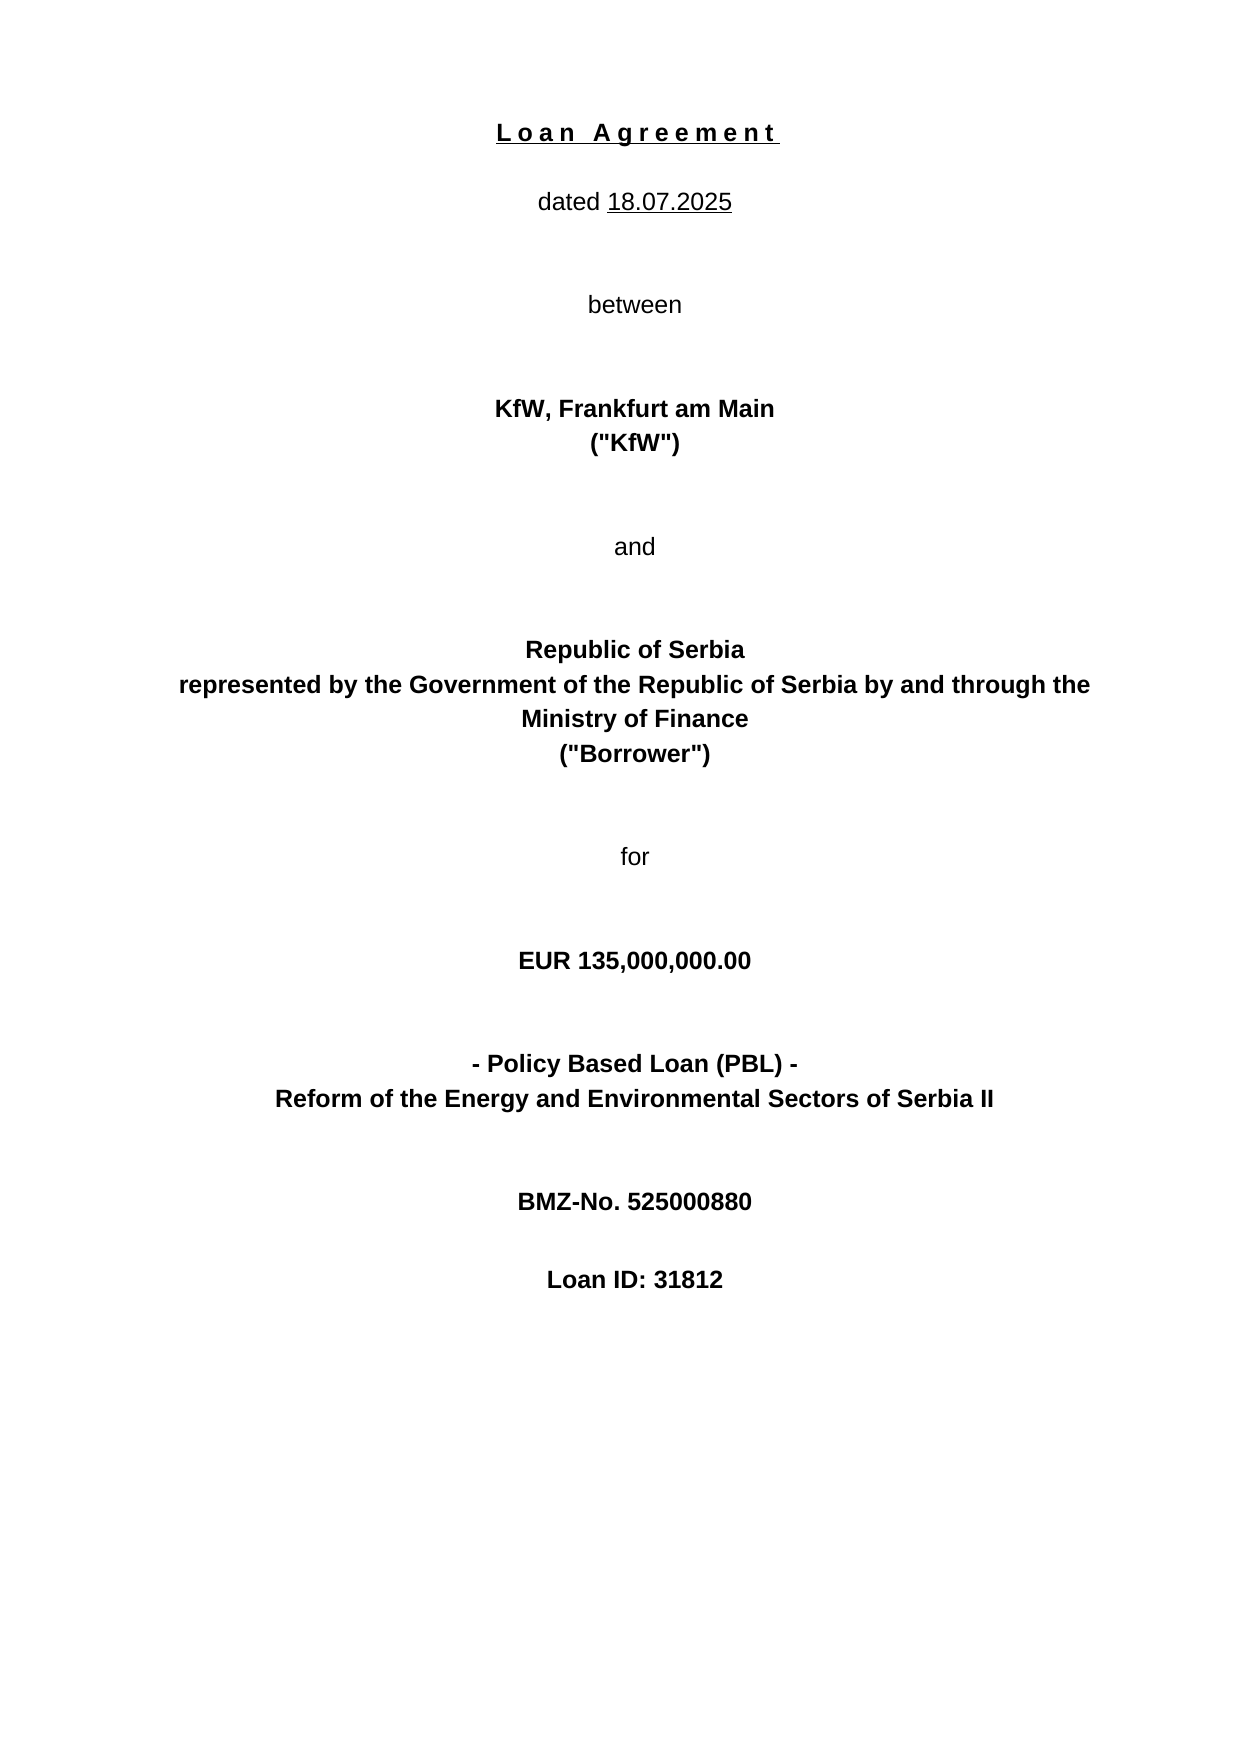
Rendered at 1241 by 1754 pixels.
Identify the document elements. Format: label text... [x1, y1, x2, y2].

text represented by the Government of the Republic of Serbia by and through the Ministry of Finance [177, 670, 1092, 733]
text Reform of the Energy and Environmental Sectors of Serbia II [177, 1083, 1092, 1112]
text between [177, 291, 1092, 319]
text dated 18.07.2025 [177, 187, 1092, 216]
text and [177, 532, 1092, 561]
text EUR 135,000,000.00 [177, 946, 1092, 974]
text - Policy Based Loan (PBL) - [177, 1049, 1092, 1078]
text ("Borrower") [177, 739, 1092, 767]
text KfW, Frankfurt am Main [177, 394, 1092, 423]
text Republic of Serbia [177, 635, 1092, 664]
text for [177, 842, 1092, 871]
text ("KfW") [177, 428, 1092, 457]
title Loan Agreement [177, 118, 1092, 147]
text BMZ-No. 525000880 [177, 1187, 1092, 1216]
text Loan ID: 31812 [177, 1259, 1092, 1296]
